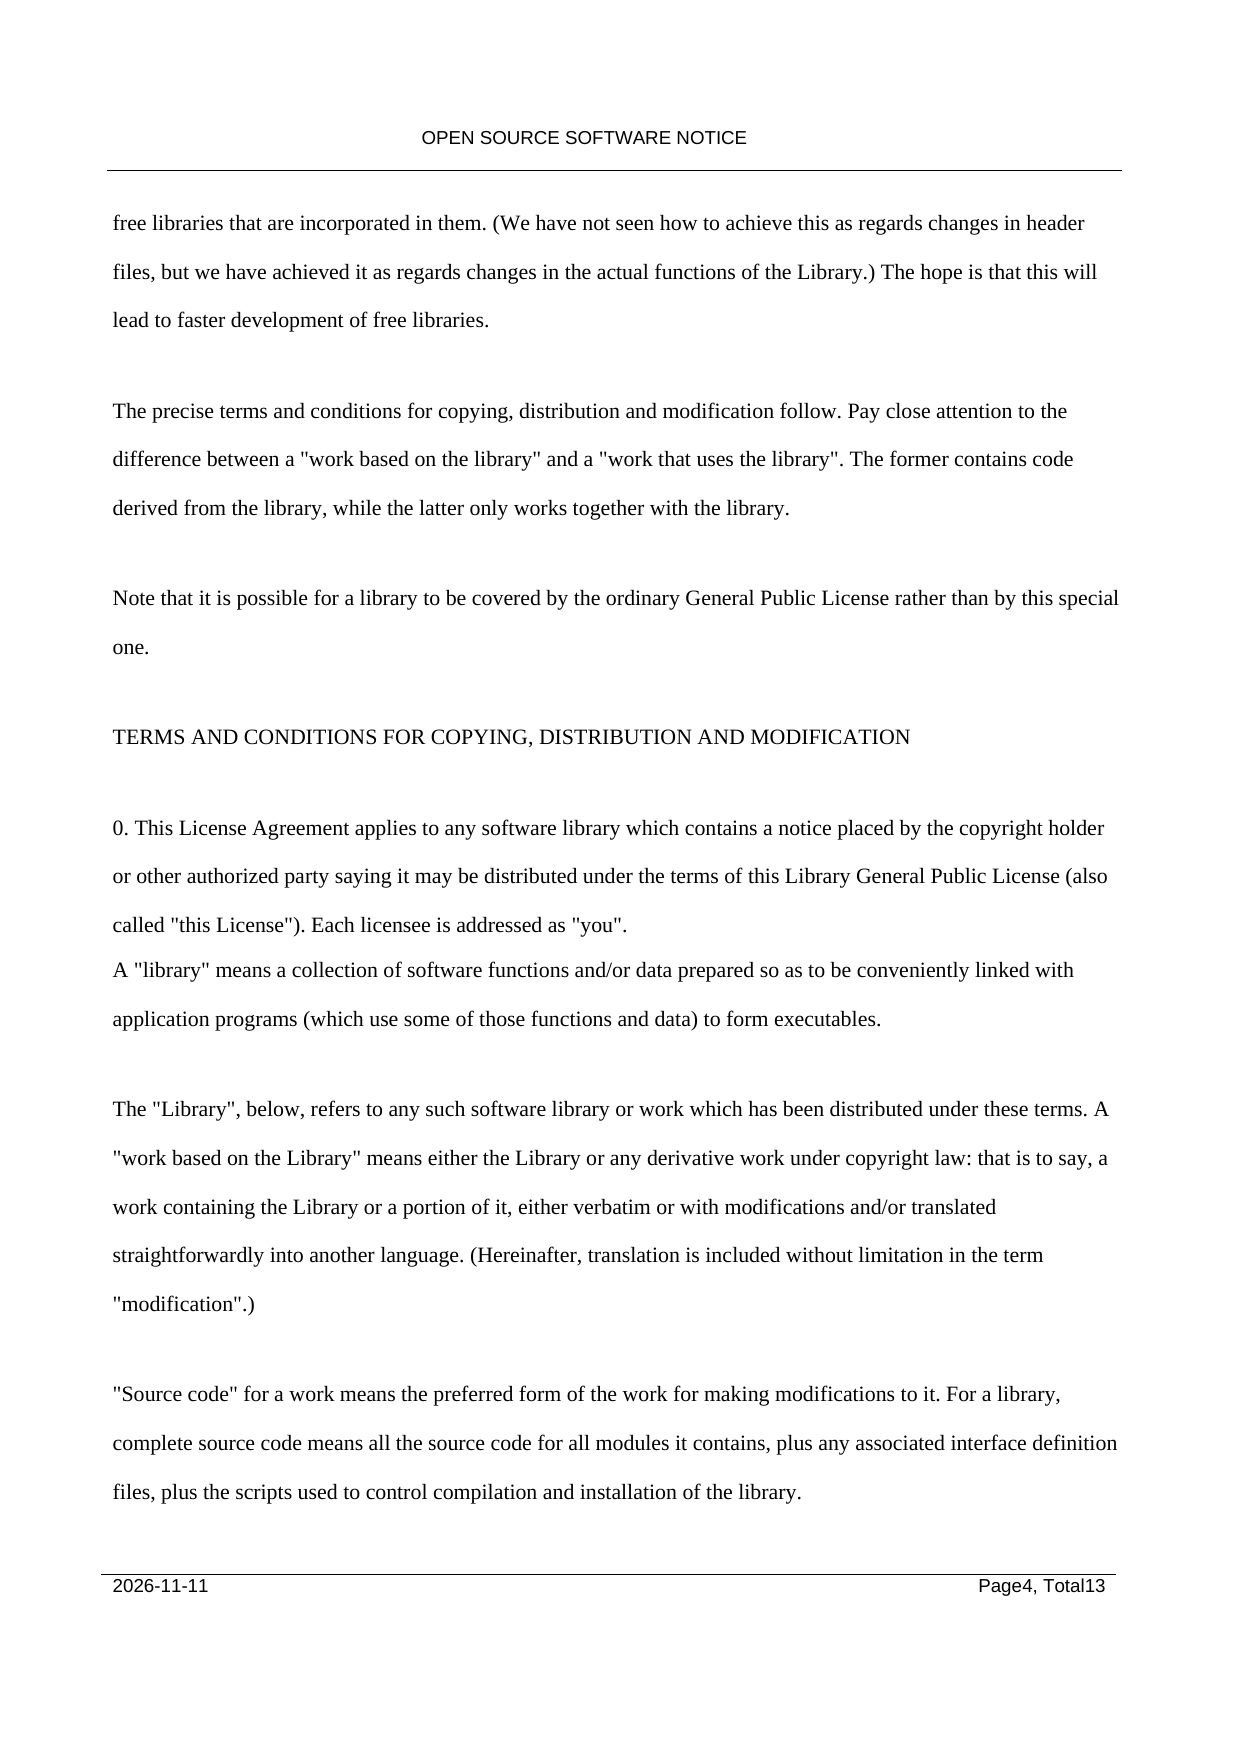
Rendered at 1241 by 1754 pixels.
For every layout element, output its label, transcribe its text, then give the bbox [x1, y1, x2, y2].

text 0. This License Agreement applies to any software library which contains a notice placed by the copyright holder or other authorized party saying it may be distributed under the terms of this Library General Public License (also called "this License"). Each licensee is addressed as "you". [112, 811, 1128, 941]
text "Source code" for a work means the preferred form of the work for making modifications to it. For a library, complete source code means all the source code for all modules it contains, plus any associated interface definition files, plus the scripts used to control compilation and installation of the library. [112, 1378, 1128, 1508]
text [112, 206, 1128, 336]
text The "Library", below, refers to any such software library or work which has been distributed under these terms. A "work based on the Library" means either the Library or any derivative work under copyright law: that is to say, a work containing the Library or a portion of it, either verbatim or with modifications and/or translated straightforwardly into another language. (Hereinafter, translation is included without limitation in the term "modification".) [112, 1092, 1128, 1320]
text Note that it is possible for a library to be covered by the ordinary General Public License rather than by this special one. [112, 582, 1128, 663]
text TERMS AND CONDITIONS FOR COPYING, DISTRIBUTION AND MODIFICATION [112, 721, 1128, 753]
text The precise terms and conditions for copying, distribution and modification follow. Pay close attention to the difference between a "work based on the library" and a "work that uses the library". The former contains code derived from the library, while the latter only works together with the library. [112, 394, 1128, 524]
text A "library" means a collection of software functions and/or data prepared so as to be conveniently linked with application programs (which use some of those functions and data) to form executables. [112, 953, 1128, 1035]
